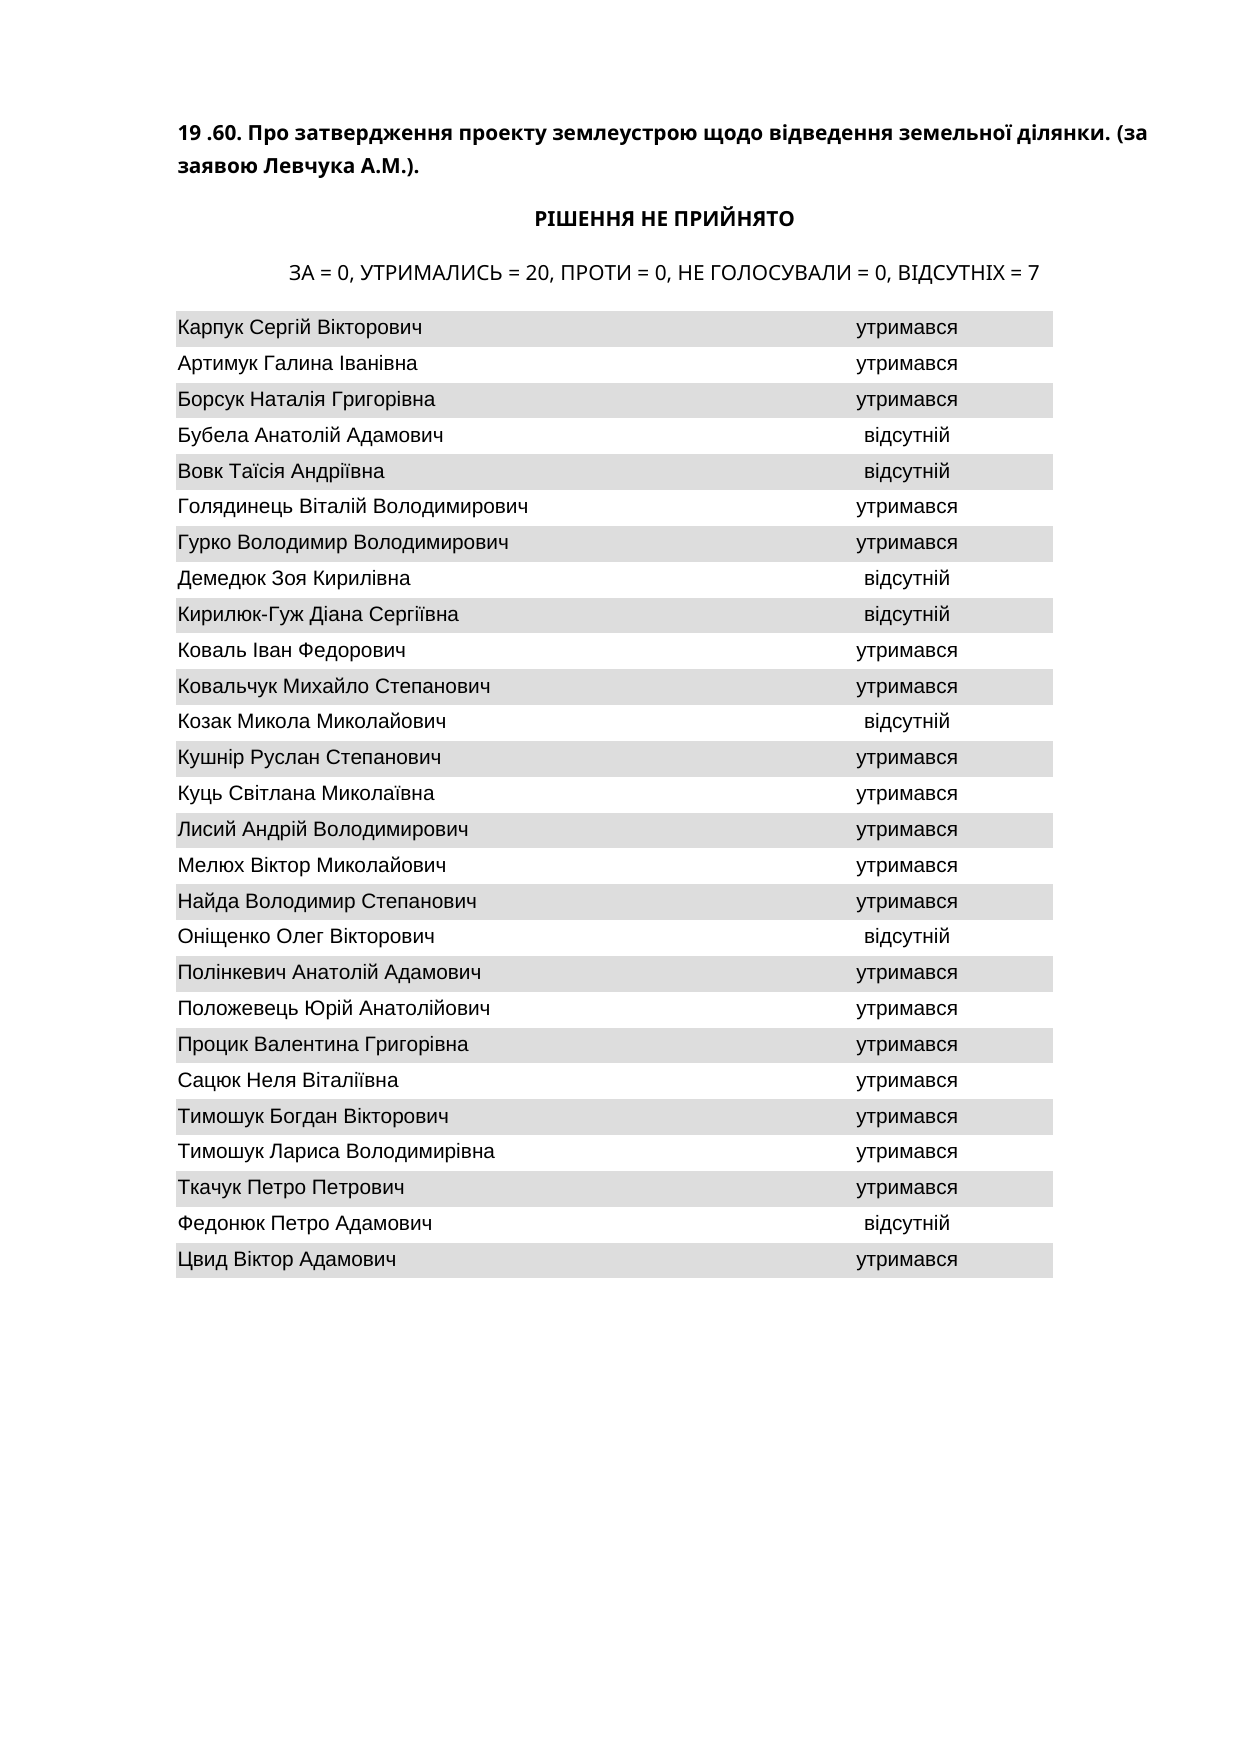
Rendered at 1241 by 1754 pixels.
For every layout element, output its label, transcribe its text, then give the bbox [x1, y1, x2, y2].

table_cell відсутній [761, 562, 1053, 598]
table_cell Найда Володимир Степанович [176, 884, 761, 920]
table_cell утримався [761, 669, 1053, 705]
table_cell Ковальчук Михайло Степанович [176, 669, 761, 705]
table_cell Артимук Галина Іванівна [176, 347, 761, 383]
table_cell утримався [761, 1064, 1053, 1099]
table_cell Козак Микола Миколайович [176, 705, 761, 741]
table_cell відсутній [761, 1207, 1053, 1243]
table_cell Положевець Юрій Анатолійович [176, 992, 761, 1028]
table_cell утримався [761, 1243, 1053, 1278]
table_cell утримався [761, 1099, 1053, 1135]
table_cell відсутній [761, 454, 1053, 490]
table_cell утримався [761, 777, 1053, 813]
table_cell утримався [761, 1135, 1053, 1171]
table_cell Кирилюк-Гуж Діана Сергіївна [176, 598, 761, 633]
table_cell відсутній [761, 419, 1053, 454]
table_cell Полінкевич Анатолій Адамович [176, 956, 761, 992]
table_cell Голядинець Віталій Володимирович [176, 490, 761, 526]
table_cell Оніщенко Олег Вікторович [176, 920, 761, 956]
table_cell Лисий Андрій Володимирович [176, 813, 761, 848]
table_cell Кушнір Руслан Степанович [176, 741, 761, 777]
table_cell Вовк Таїсія Андріївна [176, 454, 761, 490]
table_cell утримався [761, 884, 1053, 920]
table_cell відсутній [761, 598, 1053, 633]
table_cell Тимошук Лариса Володимирівна [176, 1135, 761, 1171]
table_cell Ткачук Петро Петрович [176, 1171, 761, 1207]
table_cell утримався [761, 634, 1053, 669]
table_cell Мелюх Віктор Миколайович [176, 849, 761, 884]
table_cell Борсук Наталія Григорівна [176, 383, 761, 418]
table_cell Коваль Іван Федорович [176, 634, 761, 669]
table_cell утримався [761, 741, 1053, 777]
table_header Карпук Сергій Вікторович [176, 311, 761, 347]
table_cell утримався [761, 1171, 1053, 1207]
table_cell Цвид Віктор Адамович [176, 1243, 761, 1278]
table_cell утримався [761, 383, 1053, 418]
table_cell Процик Валентина Григорівна [176, 1028, 761, 1063]
table_cell Бубела Анатолій Адамович [176, 419, 761, 454]
table_cell Демедюк Зоя Кирилівна [176, 562, 761, 598]
table_cell Куць Світлана Миколаївна [176, 777, 761, 813]
table_cell утримався [761, 526, 1053, 562]
table_cell відсутній [761, 920, 1053, 956]
table_cell Федонюк Петро Адамович [176, 1207, 761, 1243]
table_cell утримався [761, 992, 1053, 1028]
table_cell Гурко Володимир Володимирович [176, 526, 761, 562]
text 19 .60. Про затвердження проекту землеустрою щодо відведення земельної ділянки. (за заявою Левчука А.М.). [177, 118, 1152, 179]
text ЗА = 0, УТРИМАЛИСЬ = 20, ПРОТИ = 0, НЕ ГОЛОСУВАЛИ = 0, ВІДСУТНІХ = 7 [177, 258, 1152, 286]
text РІШЕННЯ НЕ ПРИЙНЯТО [177, 204, 1152, 233]
table_cell Тимошук Богдан Вікторович [176, 1099, 761, 1135]
table_cell утримався [761, 490, 1053, 526]
table_cell утримався [761, 347, 1053, 383]
table_header утримався [761, 311, 1053, 347]
table_cell утримався [761, 956, 1053, 992]
table_cell утримався [761, 1028, 1053, 1063]
table_cell Сацюк Неля Віталіївна [176, 1064, 761, 1099]
table_cell утримався [761, 849, 1053, 884]
table_cell утримався [761, 813, 1053, 848]
table_cell відсутній [761, 705, 1053, 741]
